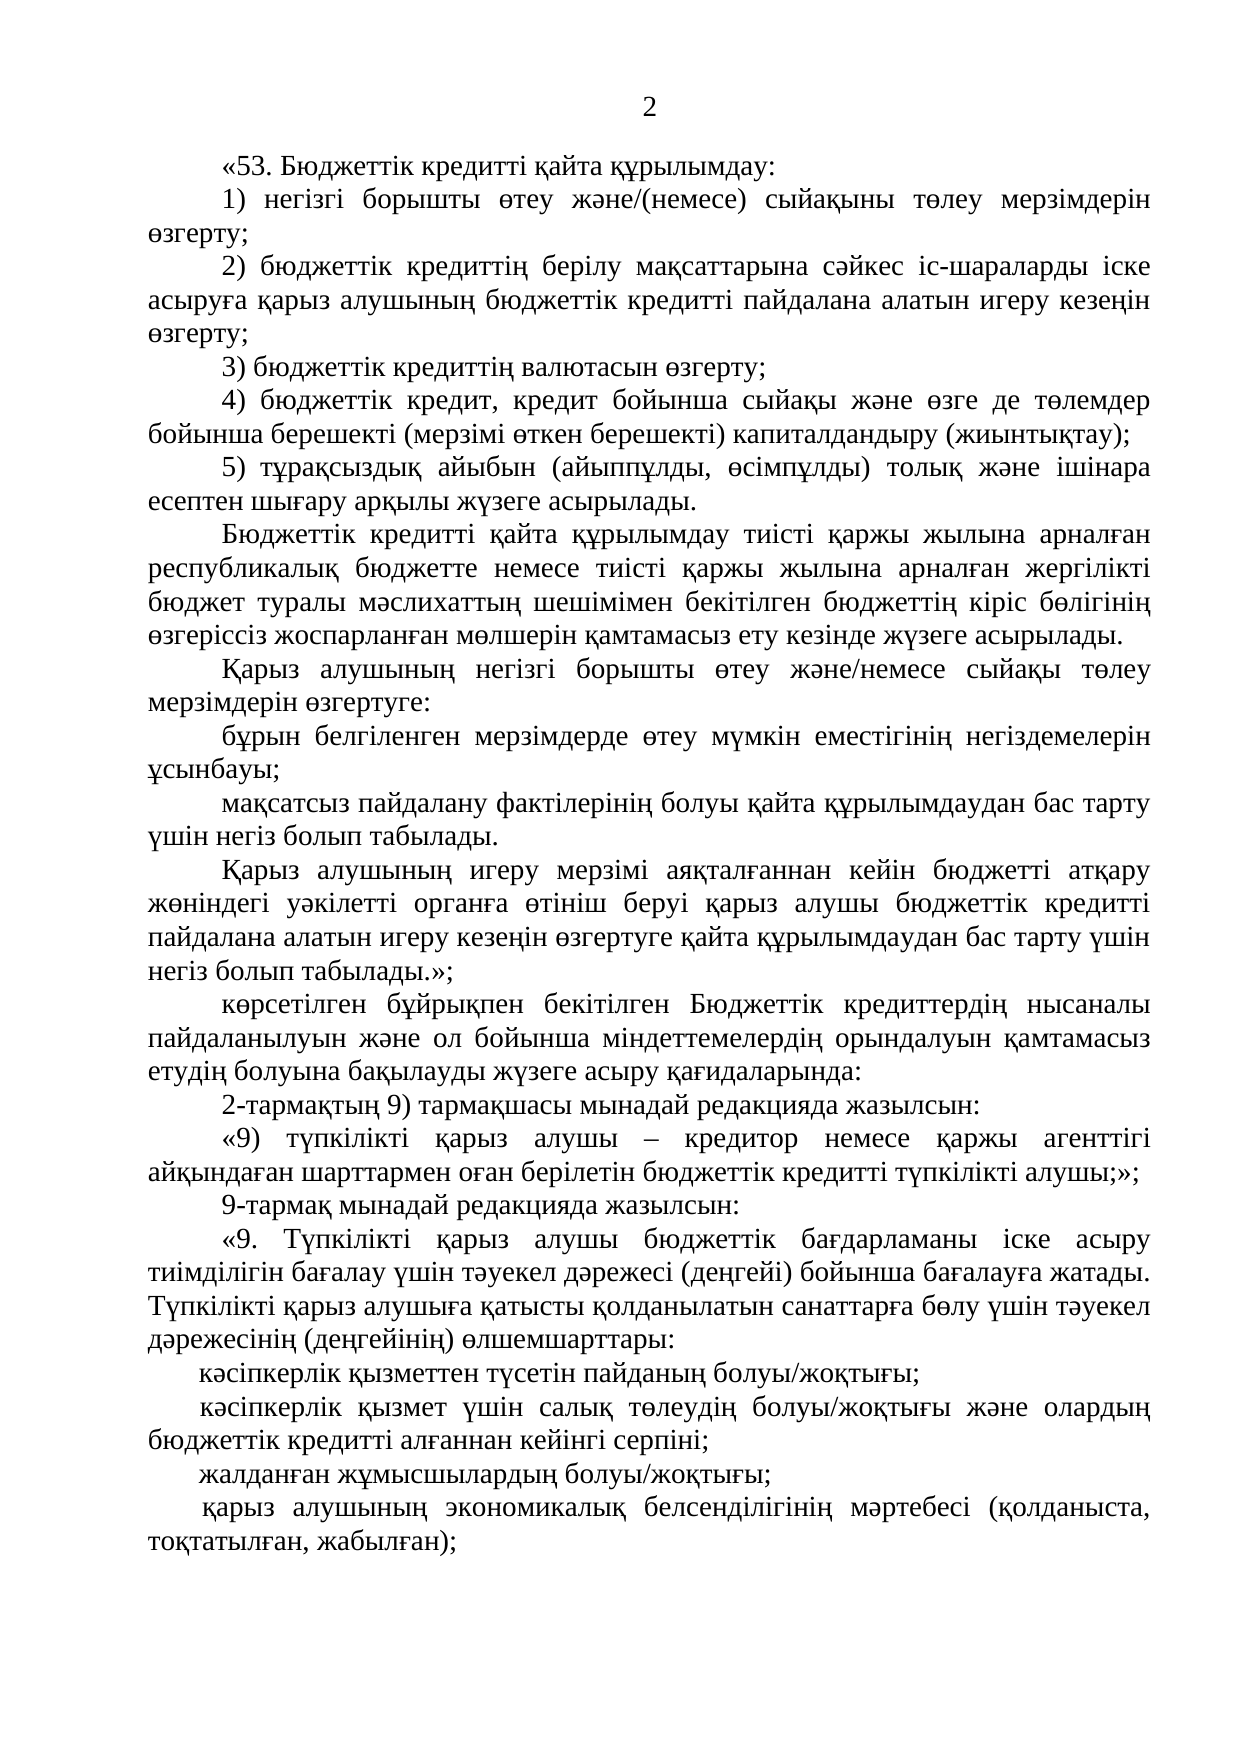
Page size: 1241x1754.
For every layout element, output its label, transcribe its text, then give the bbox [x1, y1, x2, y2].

text 9-тармақ мынадай редакцияда жазылсын: [148, 1187, 1152, 1221]
text бұрын белгіленген мерзімдерде өтеу мүмкін еместігінің негіздемелерін ұсынбауы; [148, 718, 1152, 785]
text 2) бюджеттік кредиттің берілу мақсаттарына сәйкес іс-шараларды іске асыруға қарыз алушының бюджеттік кредитті пайдалана алатын игеру кезеңін өзгерту; [148, 248, 1152, 349]
text кәсіпкерлік қызметтен түсетін пайданың болуы/жоқтығы; [148, 1355, 1152, 1389]
text 4) бюджеттік кредит, кредит бойынша сыйақы және өзге де төлемдер бойынша берешекті (мерзімі өткен берешекті) капиталдандыру (жиынтықтау); [148, 382, 1152, 449]
text 5) тұрақсыздық айыбын (айыппұлды, өсімпұлды) толық және ішінара есептен шығару арқылы жүзеге асырылады. [148, 449, 1152, 517]
text 3) бюджеттік кредиттің валютасын өзгерту; [148, 349, 1152, 382]
text Қарыз алушының игеру мерзімі аяқталғаннан кейін бюджетті атқару жөніндегі уәкілетті органға өтініш беруі қарыз алушы бюджеттік кредитті пайдалана алатын игеру кезеңін өзгертуге қайта құрылымдаудан бас тарту үшін негіз болып табылады.»; [148, 852, 1152, 986]
text «9. Түпкілікті қарыз алушы бюджеттік бағдарламаны іске асыру тиімділігін бағалау үшін тәуекел дәрежесі (деңгейі) бойынша бағалауға жатады. Түпкілікті қарыз алушыға қатысты қолданылатын санаттарға бөлу үшін тәуекел дәрежесінің (деңгейінің) өлшемшарттары: [148, 1221, 1152, 1355]
text «9) түпкілікті қарыз алушы – кредитор немесе қаржы агенттігі айқындаған шарттармен оған берілетін бюджеттік кредитті түпкілікті алушы;»; [148, 1120, 1152, 1187]
text жалданған жұмысшылардың болуы/жоқтығы; [148, 1456, 1152, 1489]
text «53. Бюджеттік кредитті қайта құрылымдау: [148, 148, 1152, 181]
text 2-тармақтың 9) тармақшасы мынадай редакцияда жазылсын: [148, 1087, 1152, 1120]
text қарыз алушының экономикалық белсенділігінің мәртебесі (қолданыста, тоқтатылған, жабылған); [148, 1489, 1152, 1556]
subtitle көрсетілген бұйрықпен бекітілген Бюджеттік кредиттердің нысаналы пайдаланылуын және ол бойынша міндеттемелердің орындалуын қамтамасыз етудің болуына бақылауды жүзеге асыру қағидаларында: [148, 986, 1152, 1087]
text мақсатсыз пайдалану фактілерінің болуы қайта құрылымдаудан бас тарту үшін негіз болып табылады. [148, 785, 1152, 852]
text кәсіпкерлік қызмет үшін салық төлеудің болуы/жоқтығы және олардың бюджеттік кредитті алғаннан кейінгі серпіні; [148, 1389, 1152, 1456]
text Бюджеттік кредитті қайта құрылымдау тиісті қаржы жылына арналған республикалық бюджетте немесе тиісті қаржы жылына арналған жергілікті бюджет туралы мәслихаттың шешімімен бекітілген бюджеттің кіріс бөлігінің өзгеріссіз жоспарланған мөлшерін қамтамасыз ету кезінде жүзеге асырылады. [148, 517, 1152, 651]
text 1) негізгі борышты өтеу және/(немесе) сыйақыны төлеу мерзімдерін өзгерту; [148, 181, 1152, 248]
text Қарыз алушының негізгі борышты өтеу және/немесе сыйақы төлеу мерзімдерін өзгертуге: [148, 651, 1152, 718]
